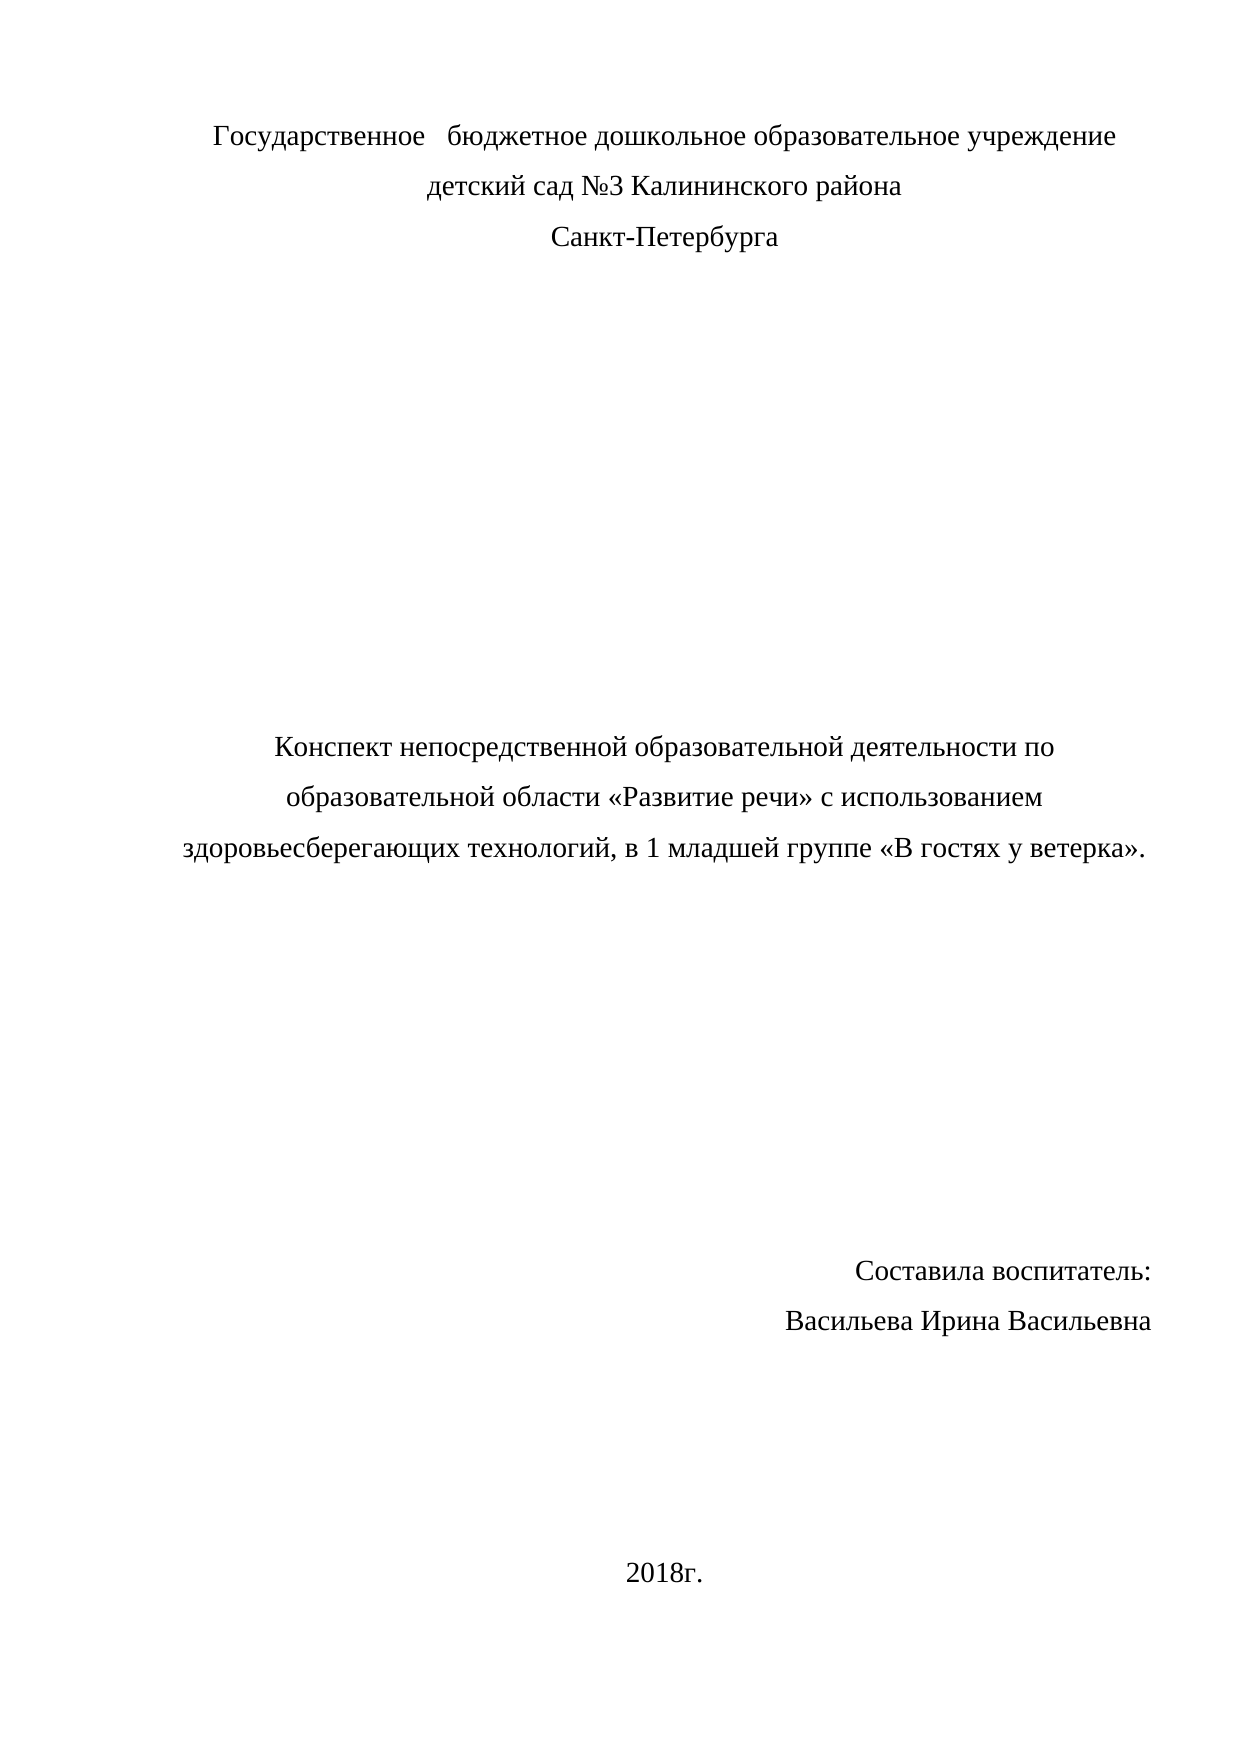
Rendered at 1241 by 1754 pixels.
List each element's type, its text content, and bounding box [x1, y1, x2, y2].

text Санкт-Петербурга [177, 219, 1152, 252]
text Составила воспитатель: [177, 1253, 1152, 1287]
text Конспект непосредственной образовательной деятельности по образовательной области «Развитие речи» с использованием здоровьесберегающих технологий, в 1 младшей группе «В гостях у ветерка». [177, 729, 1152, 863]
text Государственное бюджетное дошкольное образовательное учреждение детский сад №3 Калининского района [177, 118, 1152, 202]
text 2018г. [177, 1555, 1152, 1588]
text Васильева Ирина Васильевна [177, 1303, 1152, 1337]
